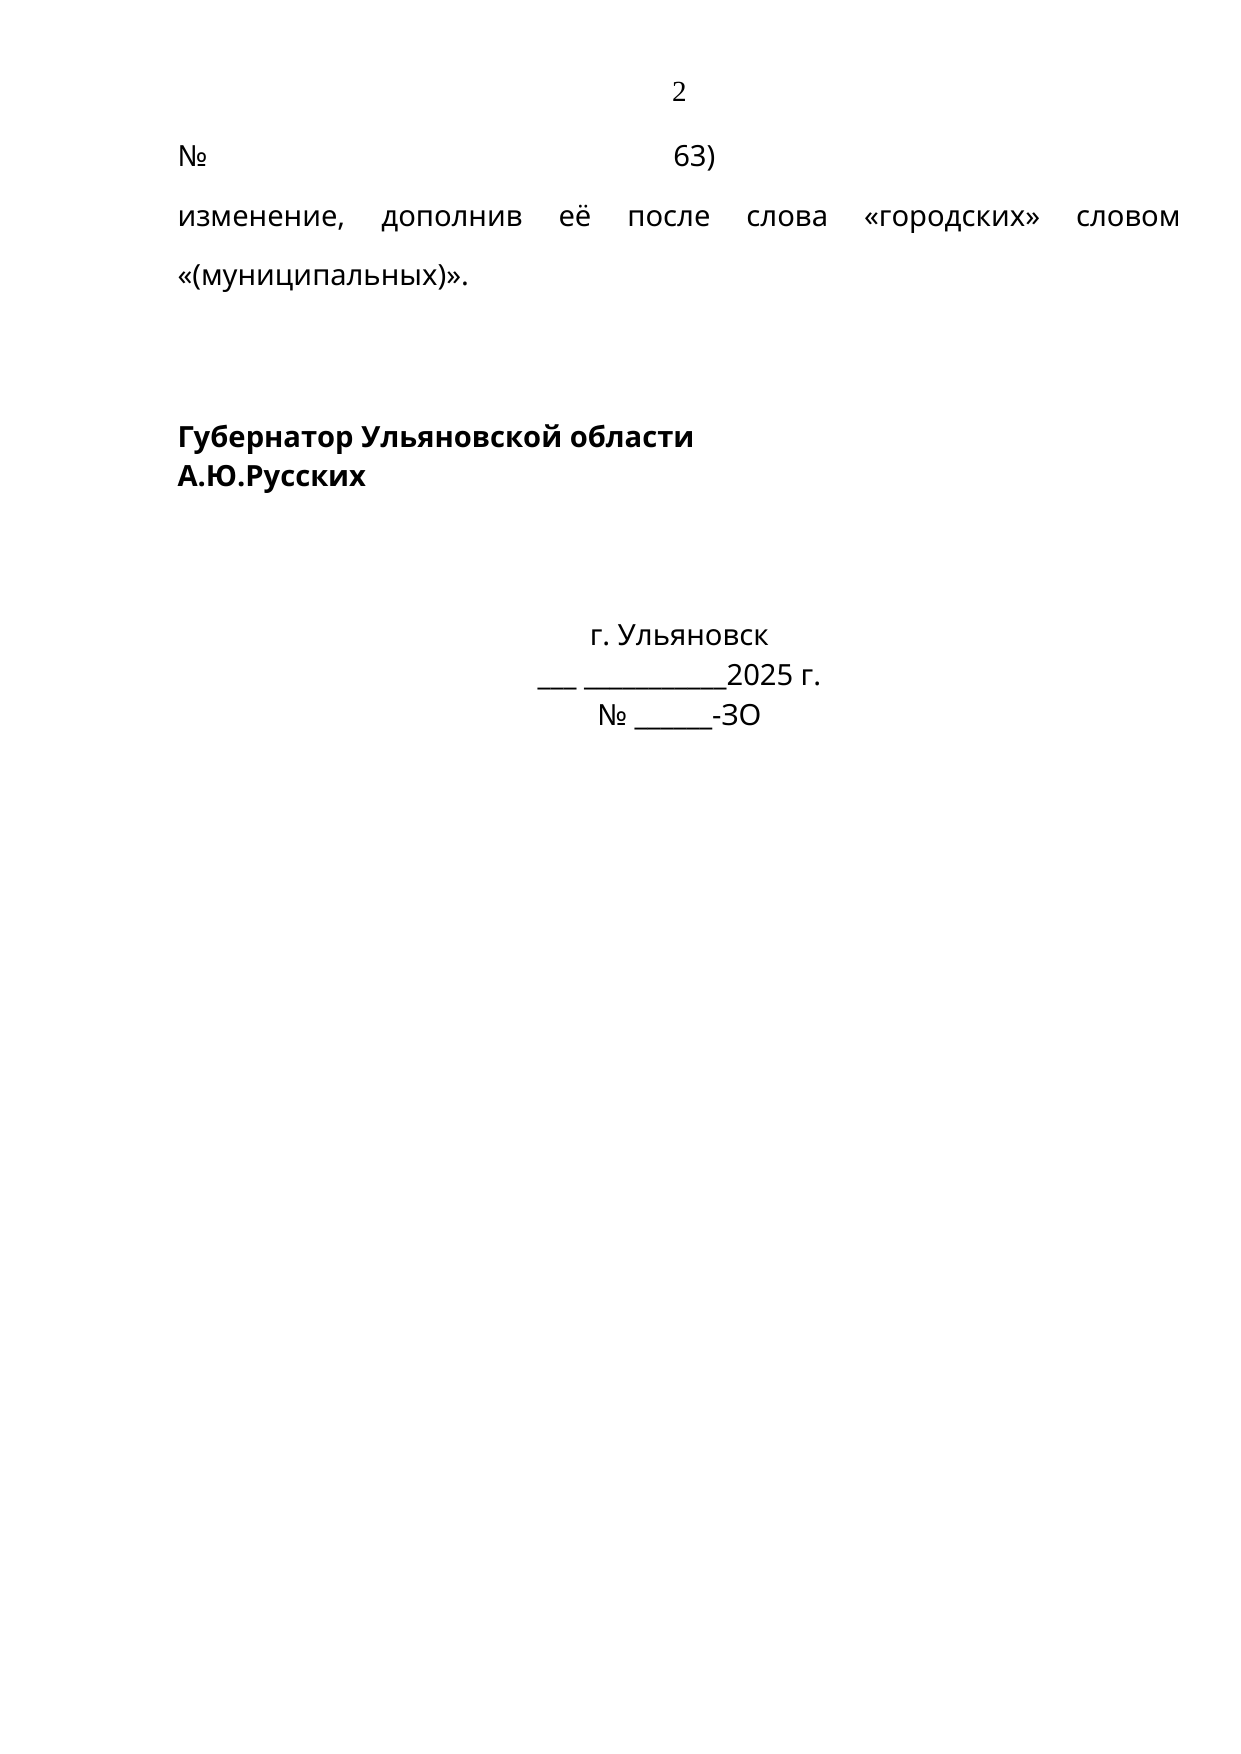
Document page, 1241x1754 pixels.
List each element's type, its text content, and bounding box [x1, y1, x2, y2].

text ___ ___________2025 г. [177, 654, 1181, 694]
text Губернатор Ульяновской области А.Ю.Русских [177, 416, 1181, 495]
text № ______-ЗО [177, 694, 1181, 733]
text г. Ульяновск [177, 614, 1181, 654]
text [177, 135, 1181, 294]
